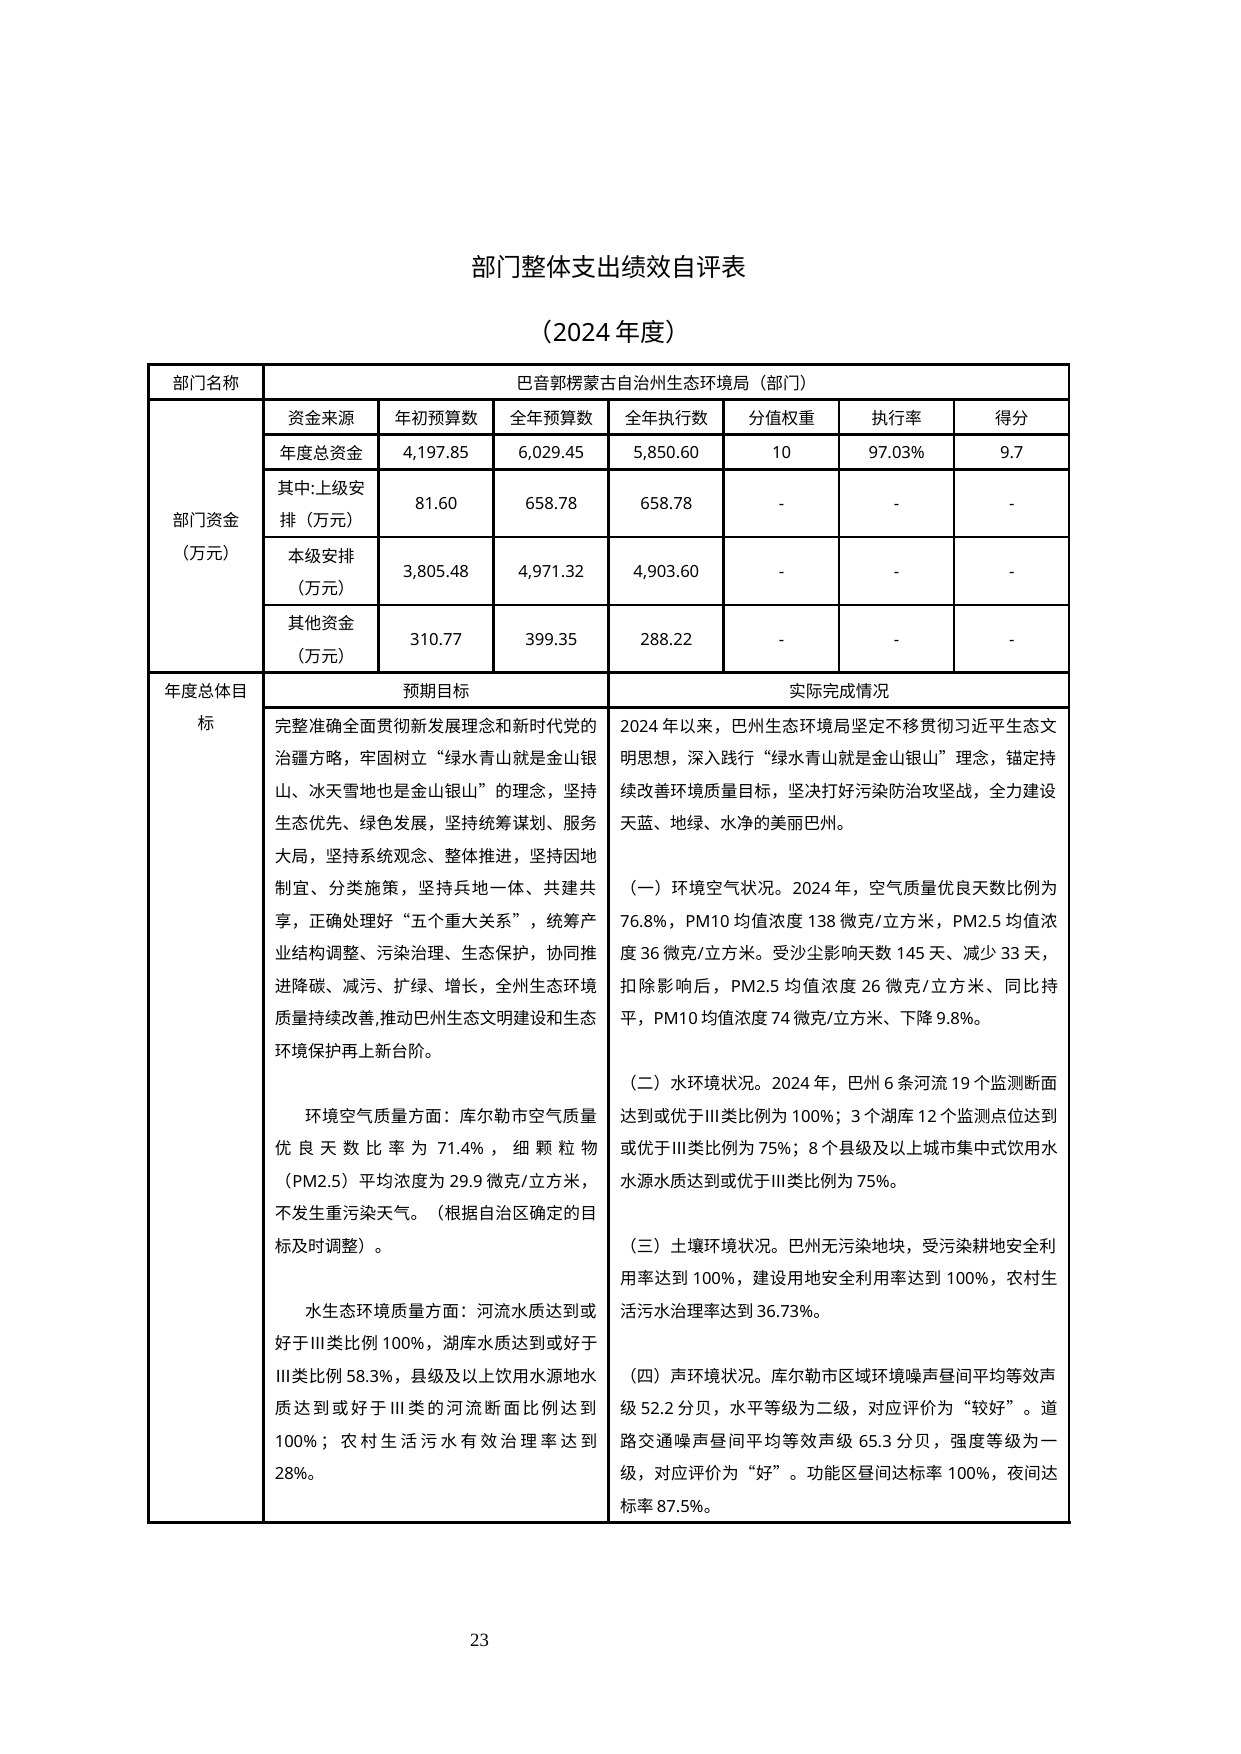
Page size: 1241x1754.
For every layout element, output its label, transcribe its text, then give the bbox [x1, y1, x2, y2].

table_cell 部门名称 [150, 366, 262, 398]
table_cell - [840, 538, 953, 603]
table_cell 预期目标 [265, 674, 607, 706]
table_cell 本级安排（万元） [265, 538, 377, 603]
table_cell （2024年度） [148, 298, 1069, 363]
table_cell 其中:上级安排（万元） [265, 471, 377, 536]
table_cell 部门资金（万元） [150, 401, 262, 671]
table_cell 288.22 [610, 606, 722, 671]
table_cell 81.60 [380, 471, 492, 536]
table_cell 4,903.60 [610, 538, 722, 603]
table_cell 全年执行数 [610, 401, 722, 433]
table_cell - [955, 471, 1068, 536]
table_cell 得分 [955, 401, 1068, 433]
table_cell 10 [725, 436, 838, 468]
table_cell - [840, 471, 953, 536]
table_cell 658.78 [610, 471, 722, 536]
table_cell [610, 709, 1068, 1521]
table_cell 3,805.48 [380, 538, 492, 603]
table_cell 6,029.45 [495, 436, 607, 468]
table_cell 4,971.32 [495, 538, 607, 603]
table_cell 资金来源 [265, 401, 377, 433]
table_cell 5,850.60 [610, 436, 722, 468]
table_cell 全年预算数 [495, 401, 607, 433]
table_cell 97.03% [840, 436, 953, 468]
table_cell - [955, 538, 1068, 603]
table_cell 年度总体目标 [150, 674, 262, 1521]
table_cell - [840, 606, 953, 671]
table_cell - [955, 606, 1068, 671]
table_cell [265, 709, 607, 1521]
table_cell 9.7 [955, 436, 1068, 468]
table_cell 实际完成情况 [610, 674, 1068, 706]
table_cell 巴音郭楞蒙古自治州生态环境局（部门） [265, 366, 1068, 398]
table_cell 658.78 [495, 471, 607, 536]
table_cell 其他资金（万元） [265, 606, 377, 671]
table_cell - [725, 606, 838, 671]
table_header 部门整体支出绩效自评表 [148, 233, 1069, 298]
table_cell - [725, 538, 838, 603]
table_cell 年初预算数 [380, 401, 492, 433]
table_cell 执行率 [840, 401, 953, 433]
table_cell 年度总资金 [265, 436, 377, 468]
table_cell 310.77 [380, 606, 492, 671]
table_cell 399.35 [495, 606, 607, 671]
table_cell 分值权重 [725, 401, 838, 433]
table_cell - [725, 471, 838, 536]
table_cell 4,197.85 [380, 436, 492, 468]
